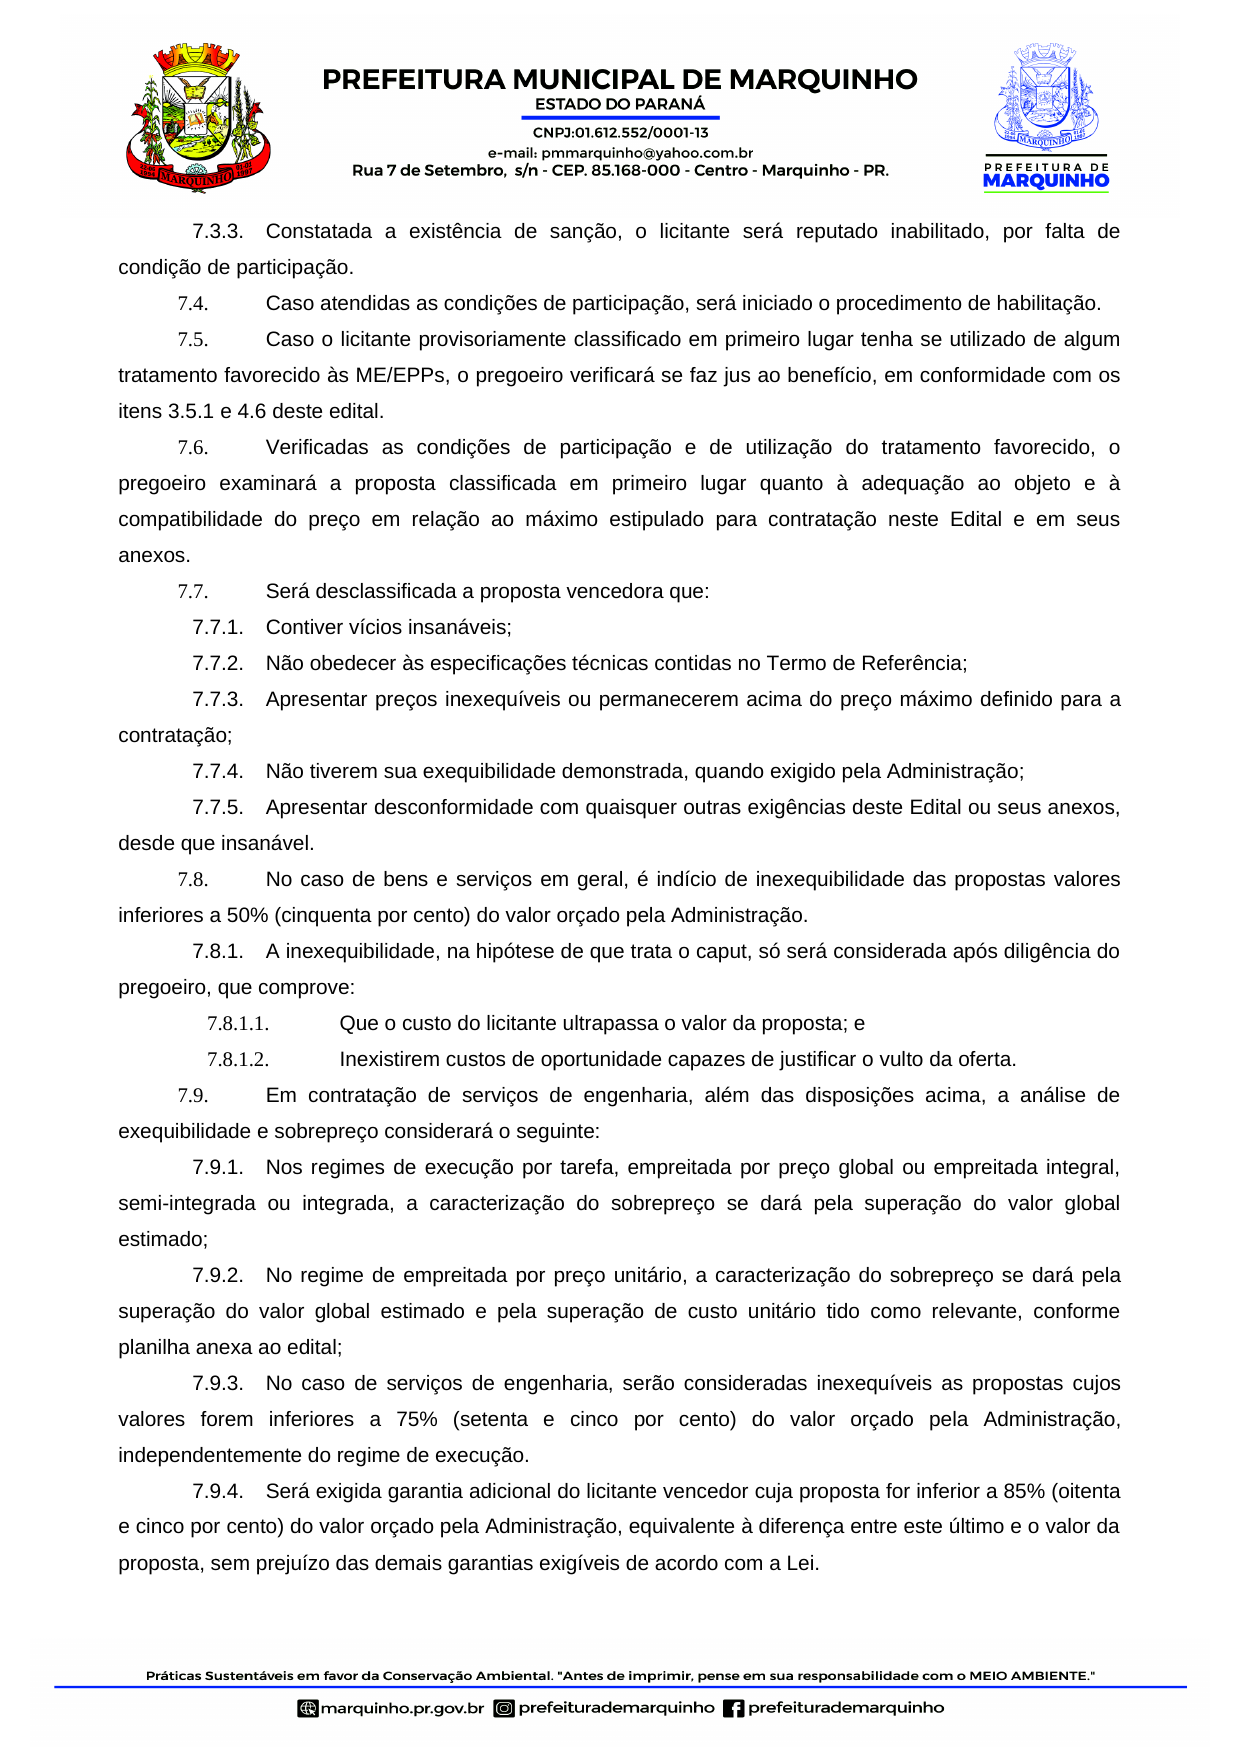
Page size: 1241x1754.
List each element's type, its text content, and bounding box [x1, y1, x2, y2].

text No caso de serviços de engenharia, serão consideradas inexequíveis as propostas cujos valores forem inferiores a 75% (setenta e cinco por cento) do valor orçado pela Administração, independentemente do regime de execução. [118, 1371, 1122, 1466]
text Não obedecer às especificações técnicas contidas no Termo de Referência; [118, 651, 1122, 675]
text No regime de empreitada por preço unitário, a caracterização do sobrepreço se dará pela superação do valor global estimado e pela superação de custo unitário tido como relevante, conforme planilha anexa ao edital; [118, 1263, 1122, 1359]
text Constatada a existência de sanção, o licitante será reputado inabilitado, por falta de condição de participação. [118, 218, 1122, 278]
text Em contratação de serviços de engenharia, além das disposições acima, a análise de exequibilidade e sobrepreço considerará o seguinte: [118, 1083, 1122, 1143]
picture [60, 14, 1181, 218]
text Caso o licitante provisoriamente classificado em primeiro lugar tenha se utilizado de algum tratamento favorecido às ME/EPPs, o pregoeiro verificará se faz jus ao benefício, em conformidade com os itens 3.5.1 e 4.6 deste edital. [118, 327, 1122, 423]
text Contiver vícios insanáveis; [118, 615, 1122, 639]
text Caso atendidas as condições de participação, será iniciado o procedimento de habilitação. [118, 290, 1122, 314]
picture [30, 1638, 1210, 1747]
text Apresentar desconformidade com quaisquer outras exigências deste Edital ou seus anexos, desde que insanável. [118, 794, 1122, 854]
text Será desclassificada a proposta vencedora que: [118, 579, 1122, 603]
text No caso de bens e serviços em geral, é indício de inexequibilidade das propostas valores inferiores a 50% (cinquenta por cento) do valor orçado pela Administração. [118, 866, 1122, 927]
text Verificadas as condições de participação e de utilização do tratamento favorecido, o pregoeiro examinará a proposta classificada em primeiro lugar quanto à adequação ao objeto e à compatibilidade do preço em relação ao máximo estipulado para contratação neste Edital e em seus anexos. [118, 435, 1122, 567]
text Será exigida garantia adicional do licitante vencedor cuja proposta for inferior a 85% (oitenta e cinco por cento) do valor orçado pela Administração, equivalente à diferença entre este último e o valor da proposta, sem prejuízo das demais garantias exigíveis de acordo com a Lei. [118, 1478, 1122, 1574]
text Que o custo do licitante ultrapassa o valor da proposta; e [118, 1010, 1122, 1034]
text Não tiverem sua exequibilidade demonstrada, quando exigido pela Administração; [118, 759, 1122, 783]
text Apresentar preços inexequíveis ou permanecerem acima do preço máximo definido para a contratação; [118, 687, 1122, 747]
text Nos regimes de execução por tarefa, empreitada por preço global ou empreitada integral, semi-integrada ou integrada, a caracterização do sobrepreço se dará pela superação do valor global estimado; [118, 1155, 1122, 1251]
text Inexistirem custos de oportunidade capazes de justificar o vulto da oferta. [118, 1047, 1122, 1071]
text A inexequibilidade, na hipótese de que trata o caput, só será considerada após diligência do pregoeiro, que comprove: [118, 938, 1122, 998]
